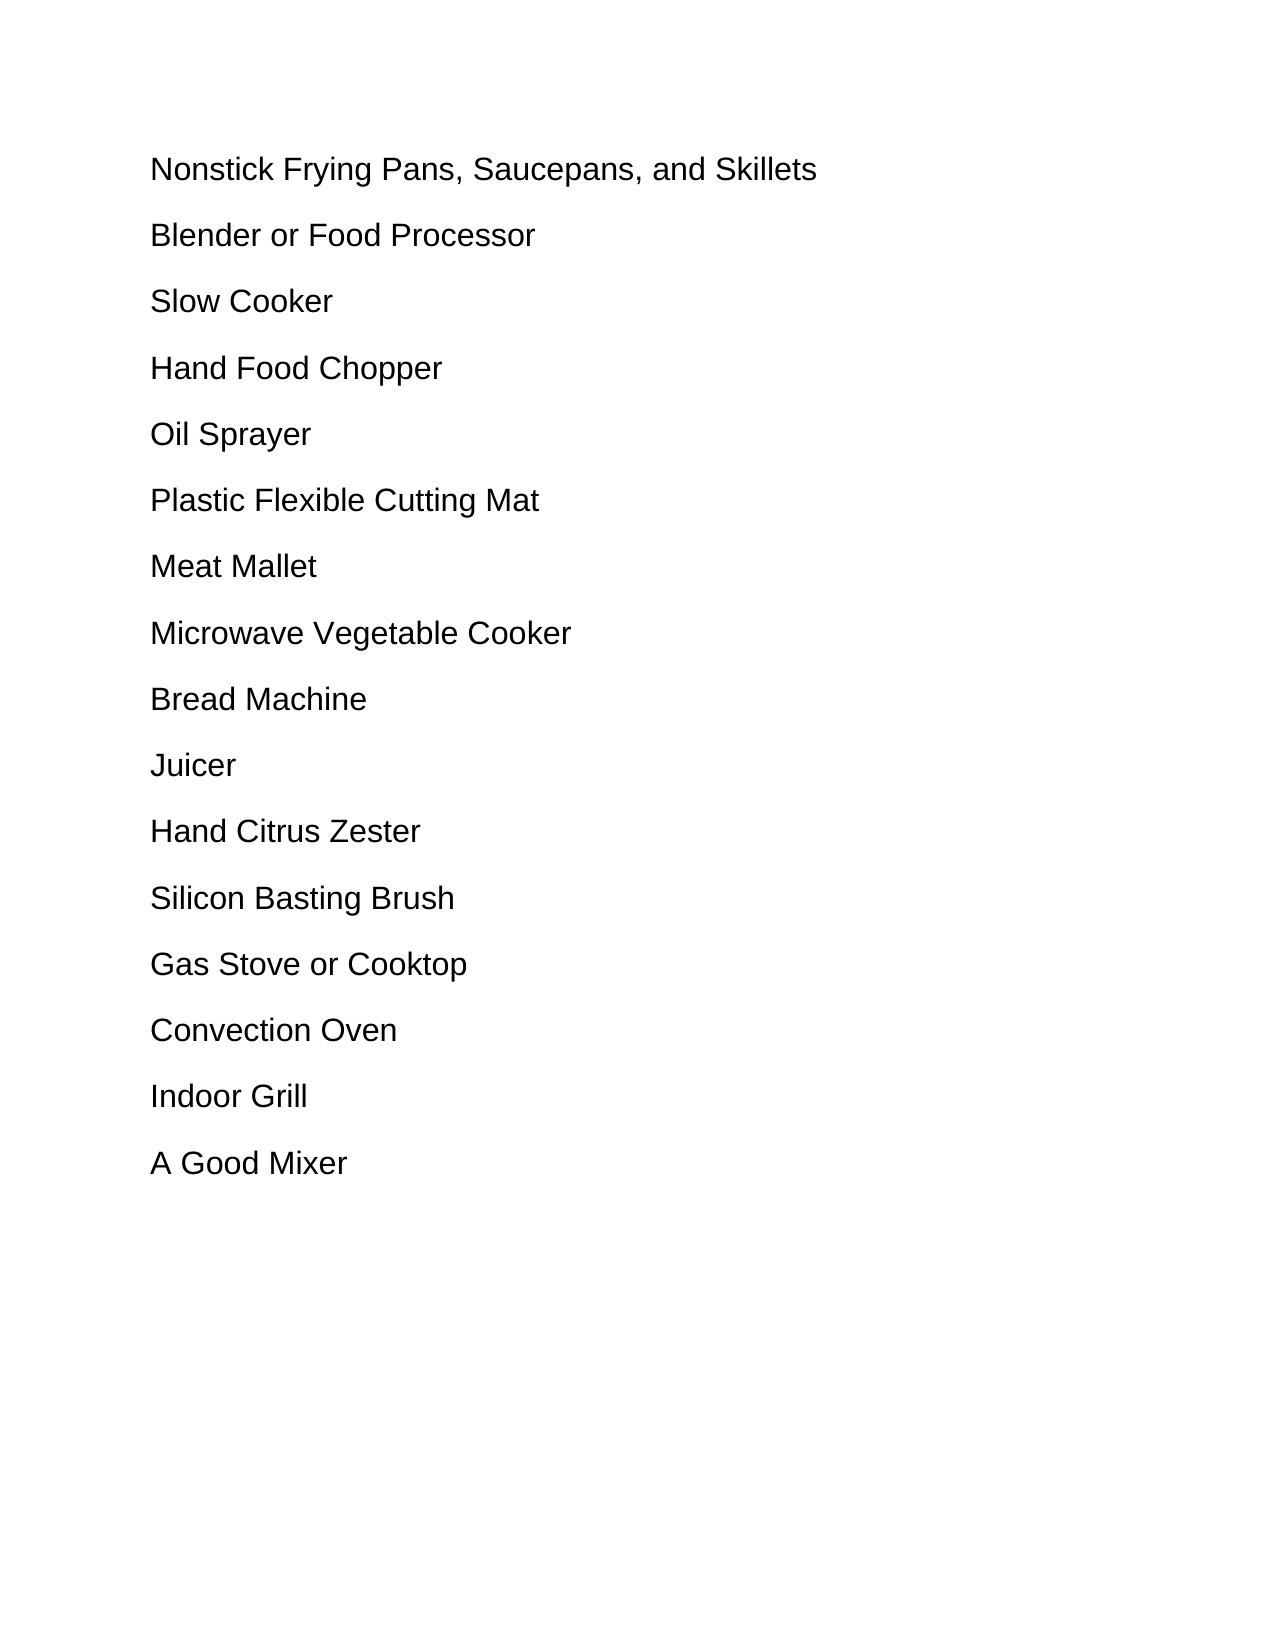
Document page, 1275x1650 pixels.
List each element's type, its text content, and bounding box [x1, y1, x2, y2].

text Hand Food Chopper [150, 349, 1125, 386]
text Gas Stove or Cooktop [150, 945, 1125, 982]
text Microwave Vegetable Cooker [150, 614, 1125, 651]
text Nonstick Frying Pans, Saucepans, and Skillets [150, 150, 1125, 187]
text Meat Mallet [150, 547, 1125, 584]
text Plastic Flexible Cutting Mat [150, 481, 1125, 518]
text Slow Cooker [150, 282, 1125, 319]
text Juicer [150, 746, 1125, 783]
text Silicon Basting Brush [150, 879, 1125, 916]
text A Good Mixer [150, 1144, 1125, 1181]
text Hand Citrus Zester [150, 812, 1125, 849]
text Indoor Grill [150, 1077, 1125, 1114]
text Oil Sprayer [150, 415, 1125, 452]
text Bread Machine [150, 680, 1125, 717]
text Convection Oven [150, 1011, 1125, 1048]
text Blender or Food Processor [150, 216, 1125, 253]
